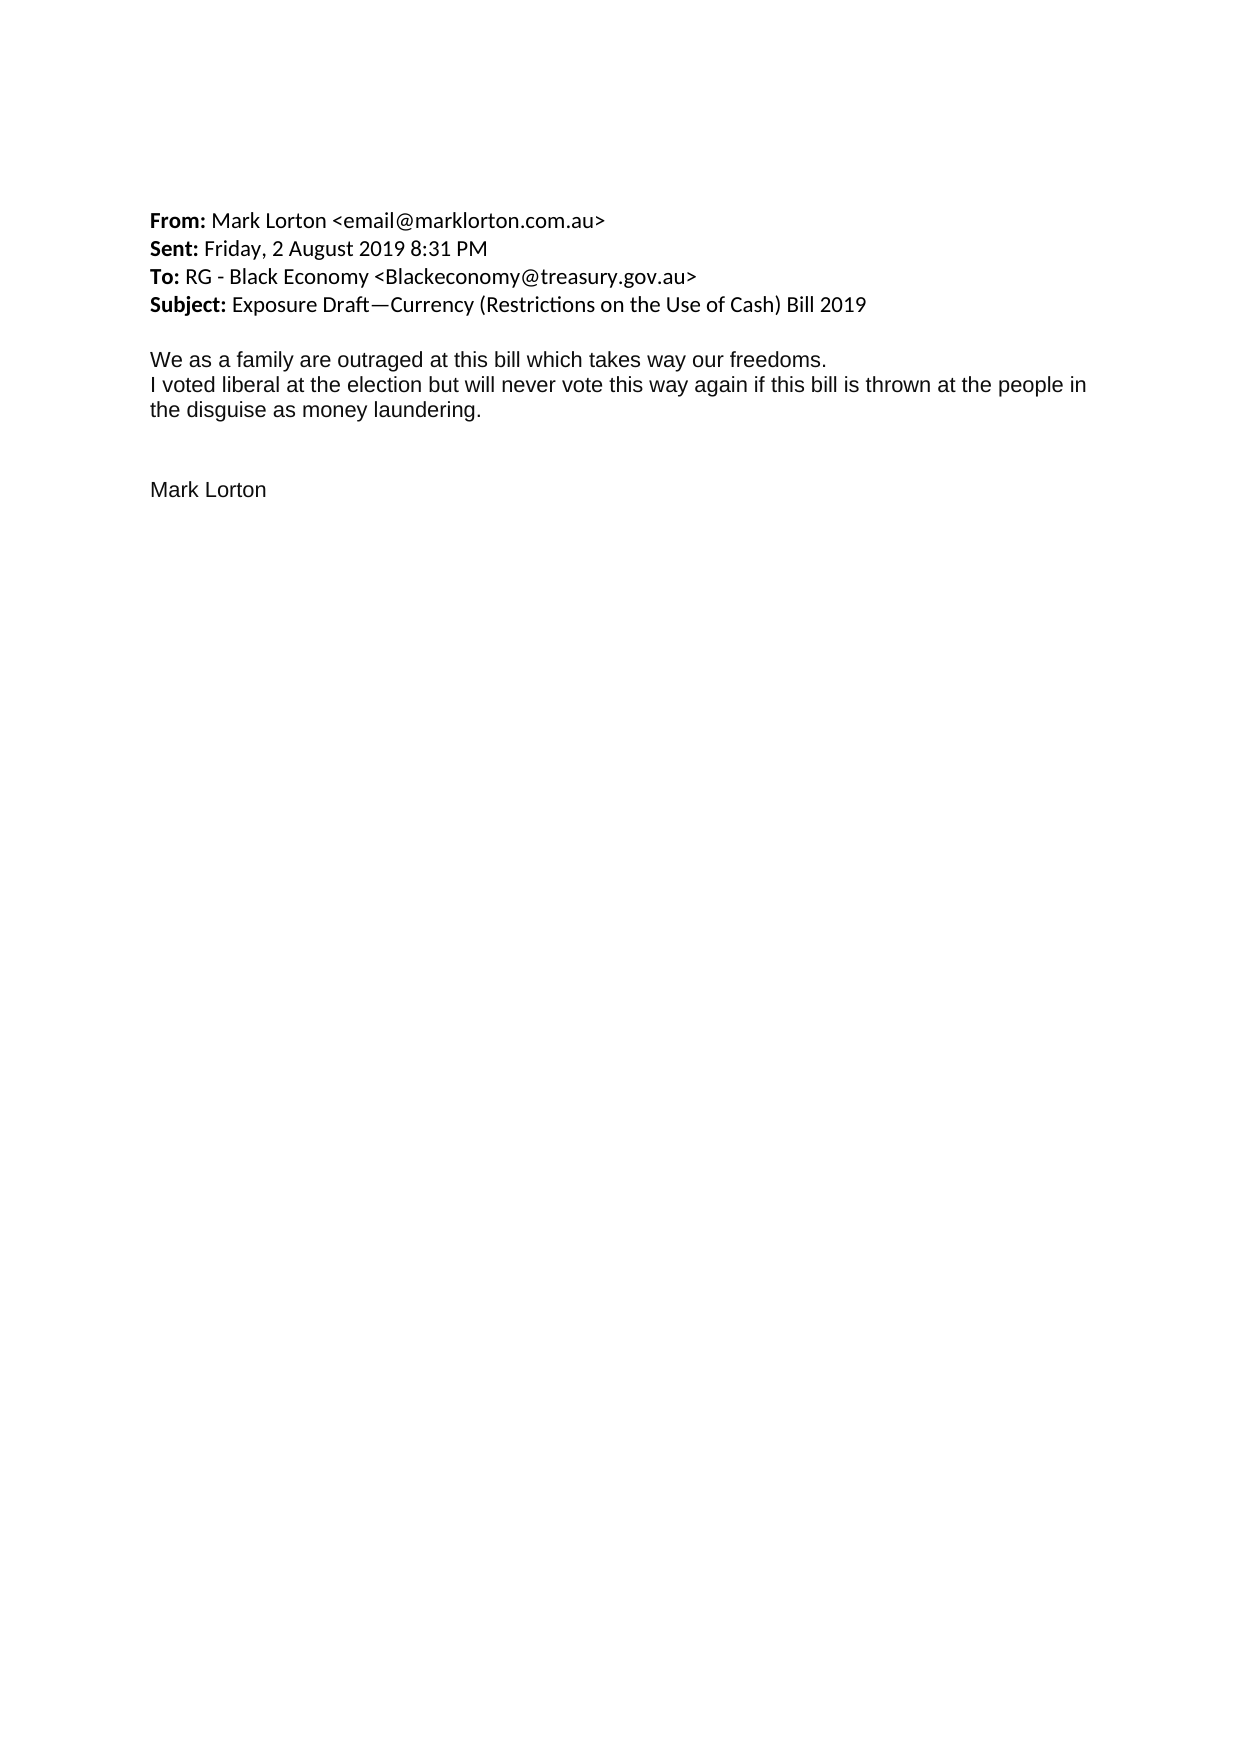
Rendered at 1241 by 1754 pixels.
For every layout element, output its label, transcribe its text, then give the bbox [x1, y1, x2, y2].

text From: Mark Lorton <email@marklorton.com.au> Sent: Friday, 2 August 2019 8:31 PM To: RG - Black Economy <Blackeconomy@treasury.gov.au> Subject: Exposure Draft—Currency (Restrictions on the Use of Cash) Bill 2019 [150, 206, 1090, 318]
text We as a family are outraged at this bill which takes way our freedoms. [236, 347, 1090, 372]
text I voted liberal at the election but will never vote this way again if this bill is thrown at the people in the disguise as money laundering. [150, 372, 1090, 422]
text Mark Lorton [150, 476, 1090, 502]
